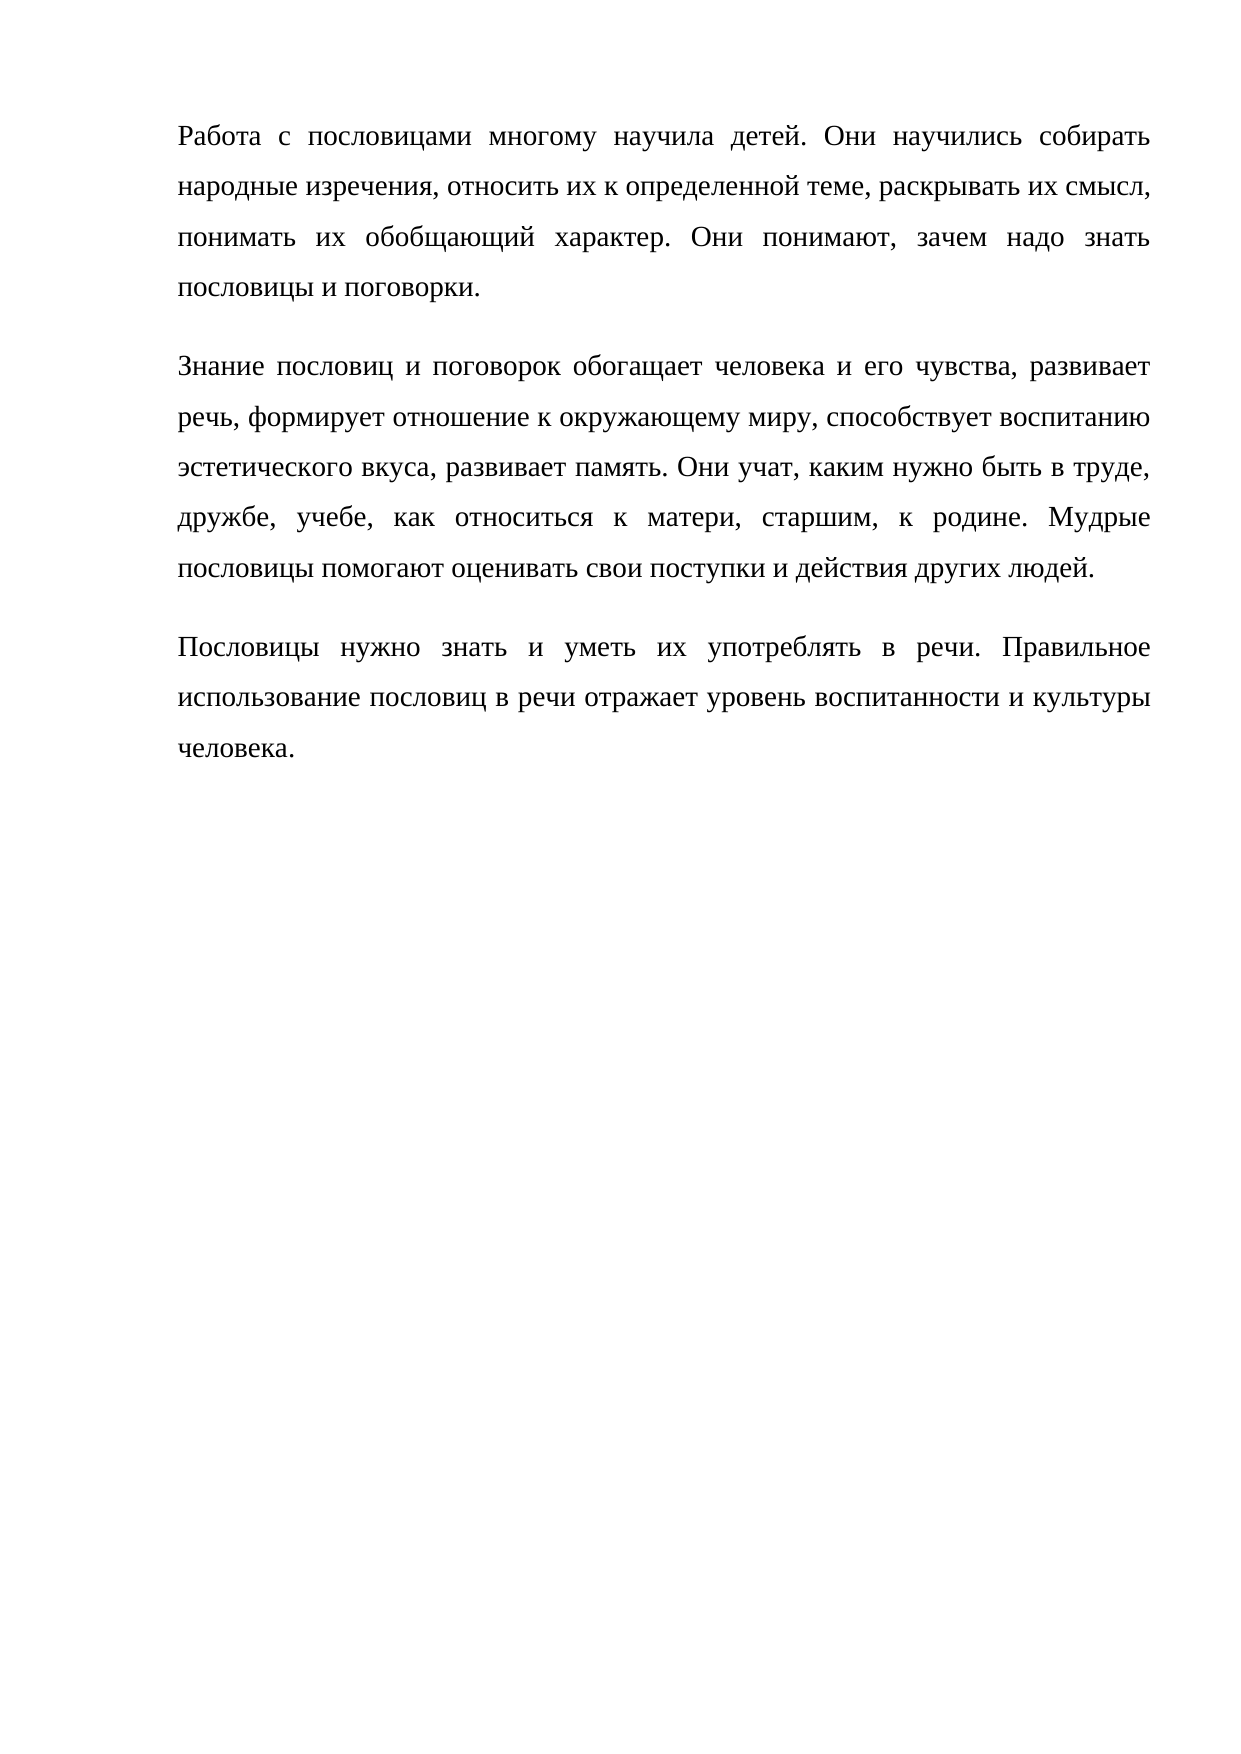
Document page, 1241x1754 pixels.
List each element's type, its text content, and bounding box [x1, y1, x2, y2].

text Пословицы нужно знать и уметь их употреблять в речи. Правильное использование пословиц в речи отражает уровень воспитанности и культуры человека. [177, 629, 1152, 763]
text Знание пословиц и поговорок обогащает человека и его чувства, развивает речь, формирует отношение к окружающему миру, способствует воспитанию эстетического вкуса, развивает память. Они учат, каким нужно быть в труде, дружбе, учебе, как относиться к матери, старшим, к родине. Мудрые пословицы помогают оценивать свои поступки и действия других людей. [177, 348, 1152, 583]
text Работа с пословицами многому научила детей. Они научились собирать народные изречения, относить их к определенной теме, раскрывать их смысл, понимать их обобщающий характер. Они понимают, зачем надо знать пословицы и поговорки. [177, 118, 1152, 303]
